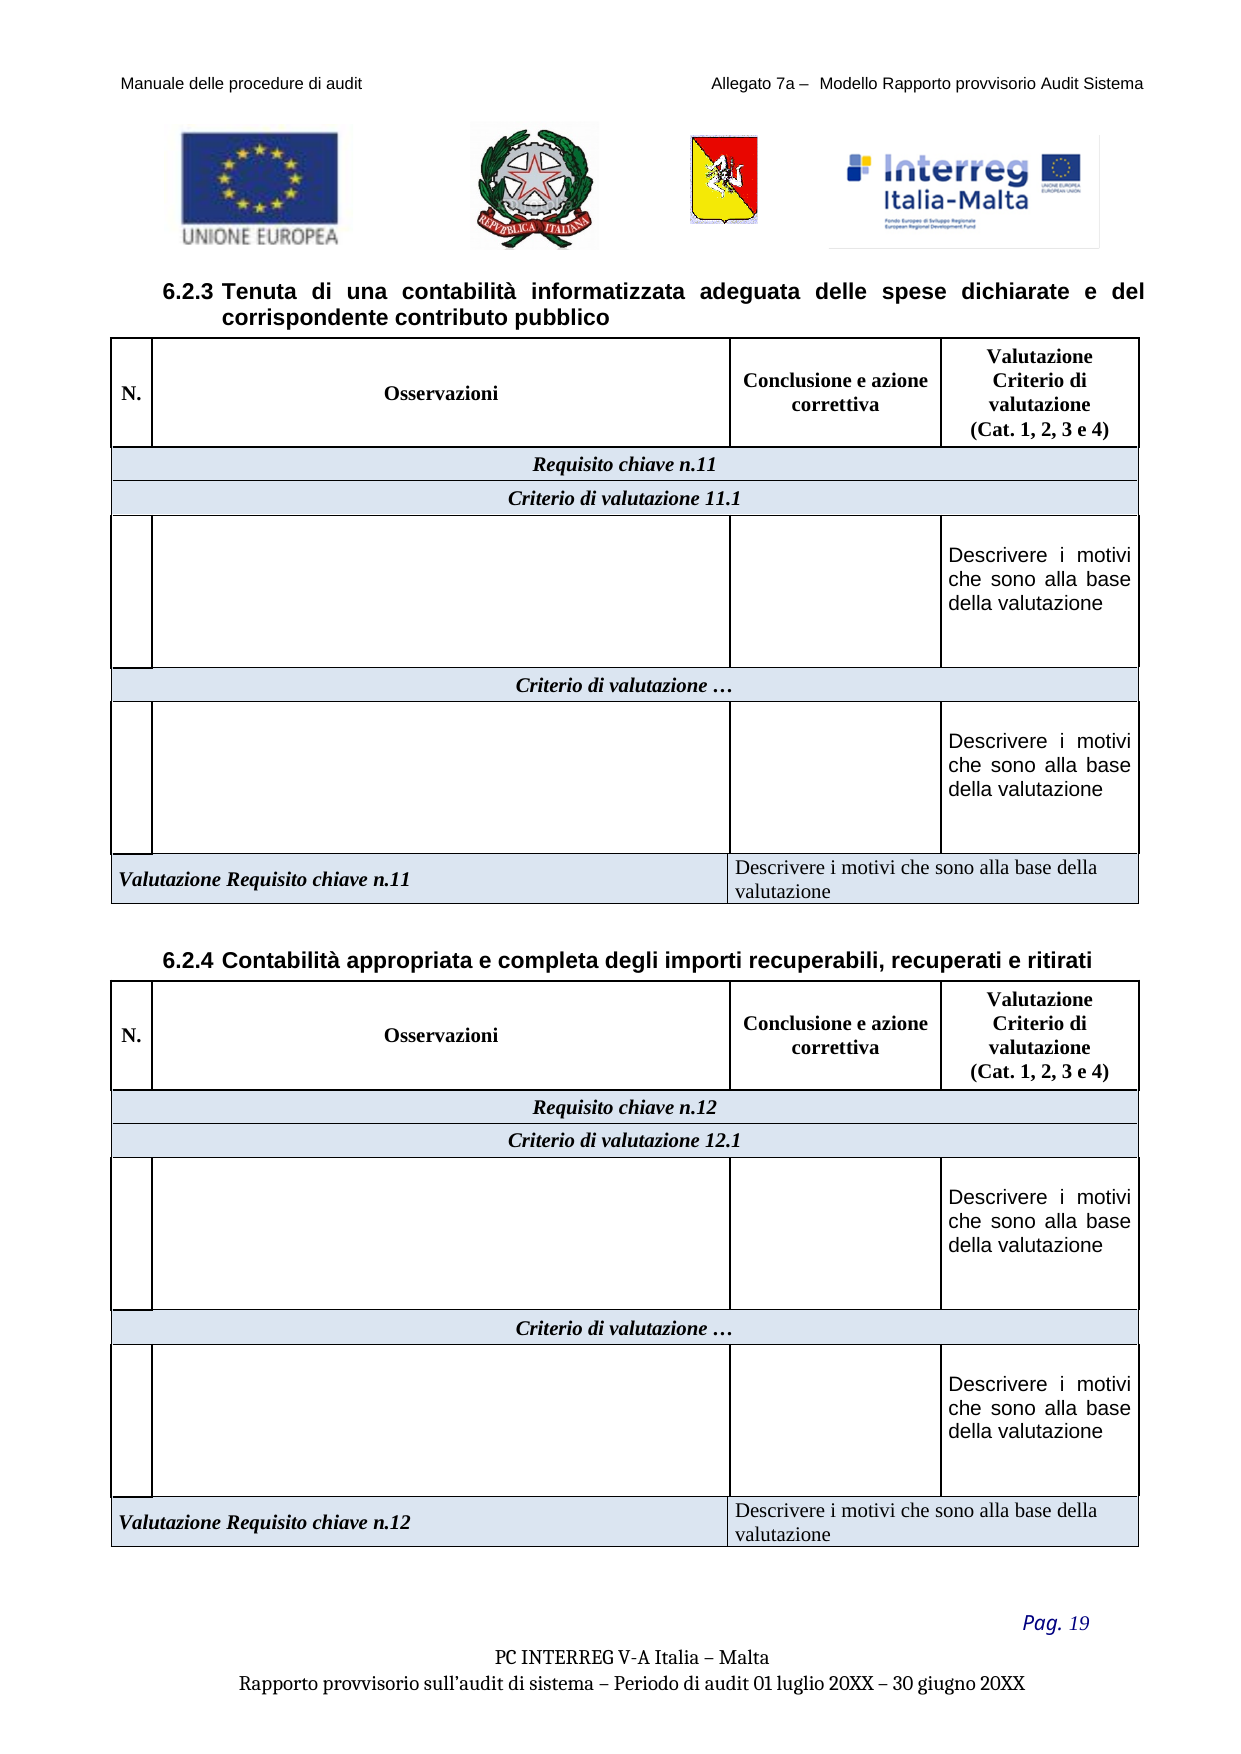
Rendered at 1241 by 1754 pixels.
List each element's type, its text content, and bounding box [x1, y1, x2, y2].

table_cell Descrivere i motivi che sono alla base della valutazione [942, 1344, 1138, 1496]
table_cell Descrivere i motivi che sono alla base della valutazione [728, 853, 1138, 903]
table_cell Descrivere i motivi che sono alla base della valutazione [942, 515, 1138, 667]
picture [469, 121, 600, 250]
table_cell [153, 1345, 729, 1496]
table_cell Criterio di valutazione … [112, 667, 1138, 701]
table_cell [153, 516, 729, 667]
table_cell Valutazione Requisito chiave n.11 [112, 854, 727, 903]
table_cell [731, 1158, 940, 1309]
table_header Valutazione Criterio di valutazione (Cat. 1, 2, 3 e 4) [942, 982, 1138, 1088]
table_cell [731, 516, 940, 667]
table_cell Descrivere i motivi che sono alla base della valutazione [728, 1496, 1138, 1546]
table_cell [153, 702, 729, 853]
table_header Valutazione Criterio di valutazione (Cat. 1, 2, 3 e 4) [942, 339, 1138, 446]
table_cell [112, 516, 151, 667]
table_cell Criterio di valutazione … [112, 1309, 1138, 1344]
table_cell [153, 1158, 729, 1309]
text 6.2.4 Contabilità appropriata e completa degli importi recuperabili, recuperati e ritirati [162, 947, 1146, 973]
table_header Osservazioni [153, 982, 729, 1088]
table_cell Criterio di valutazione 11.1 [112, 480, 1138, 514]
table_header Osservazioni [153, 339, 729, 446]
text 6.2.3 Tenuta di una contabilità informatizzata adeguata delle spese dichiarate e del corrispondente contributo pubblico [162, 278, 1146, 331]
table_cell [731, 1345, 940, 1496]
table_header Conclusione e azione correttiva [731, 982, 940, 1088]
table_cell [112, 702, 151, 853]
picture [164, 124, 354, 250]
table_cell Descrivere i motivi che sono alla base della valutazione [942, 1157, 1138, 1309]
table_header Conclusione e azione correttiva [731, 339, 940, 446]
picture [690, 135, 758, 224]
table_cell Requisito chiave n.11 [112, 446, 1138, 480]
table_cell [731, 702, 940, 853]
table_cell Criterio di valutazione 12.1 [112, 1123, 1138, 1157]
table_cell Requisito chiave n.12 [112, 1089, 1138, 1123]
table_cell Descrivere i motivi che sono alla base della valutazione [942, 701, 1138, 853]
table_cell [112, 1158, 151, 1309]
table_header N. [112, 339, 151, 446]
picture [828, 135, 1100, 250]
table_header N. [112, 982, 151, 1088]
table_cell Valutazione Requisito chiave n.12 [112, 1497, 727, 1546]
table_cell [112, 1345, 151, 1496]
